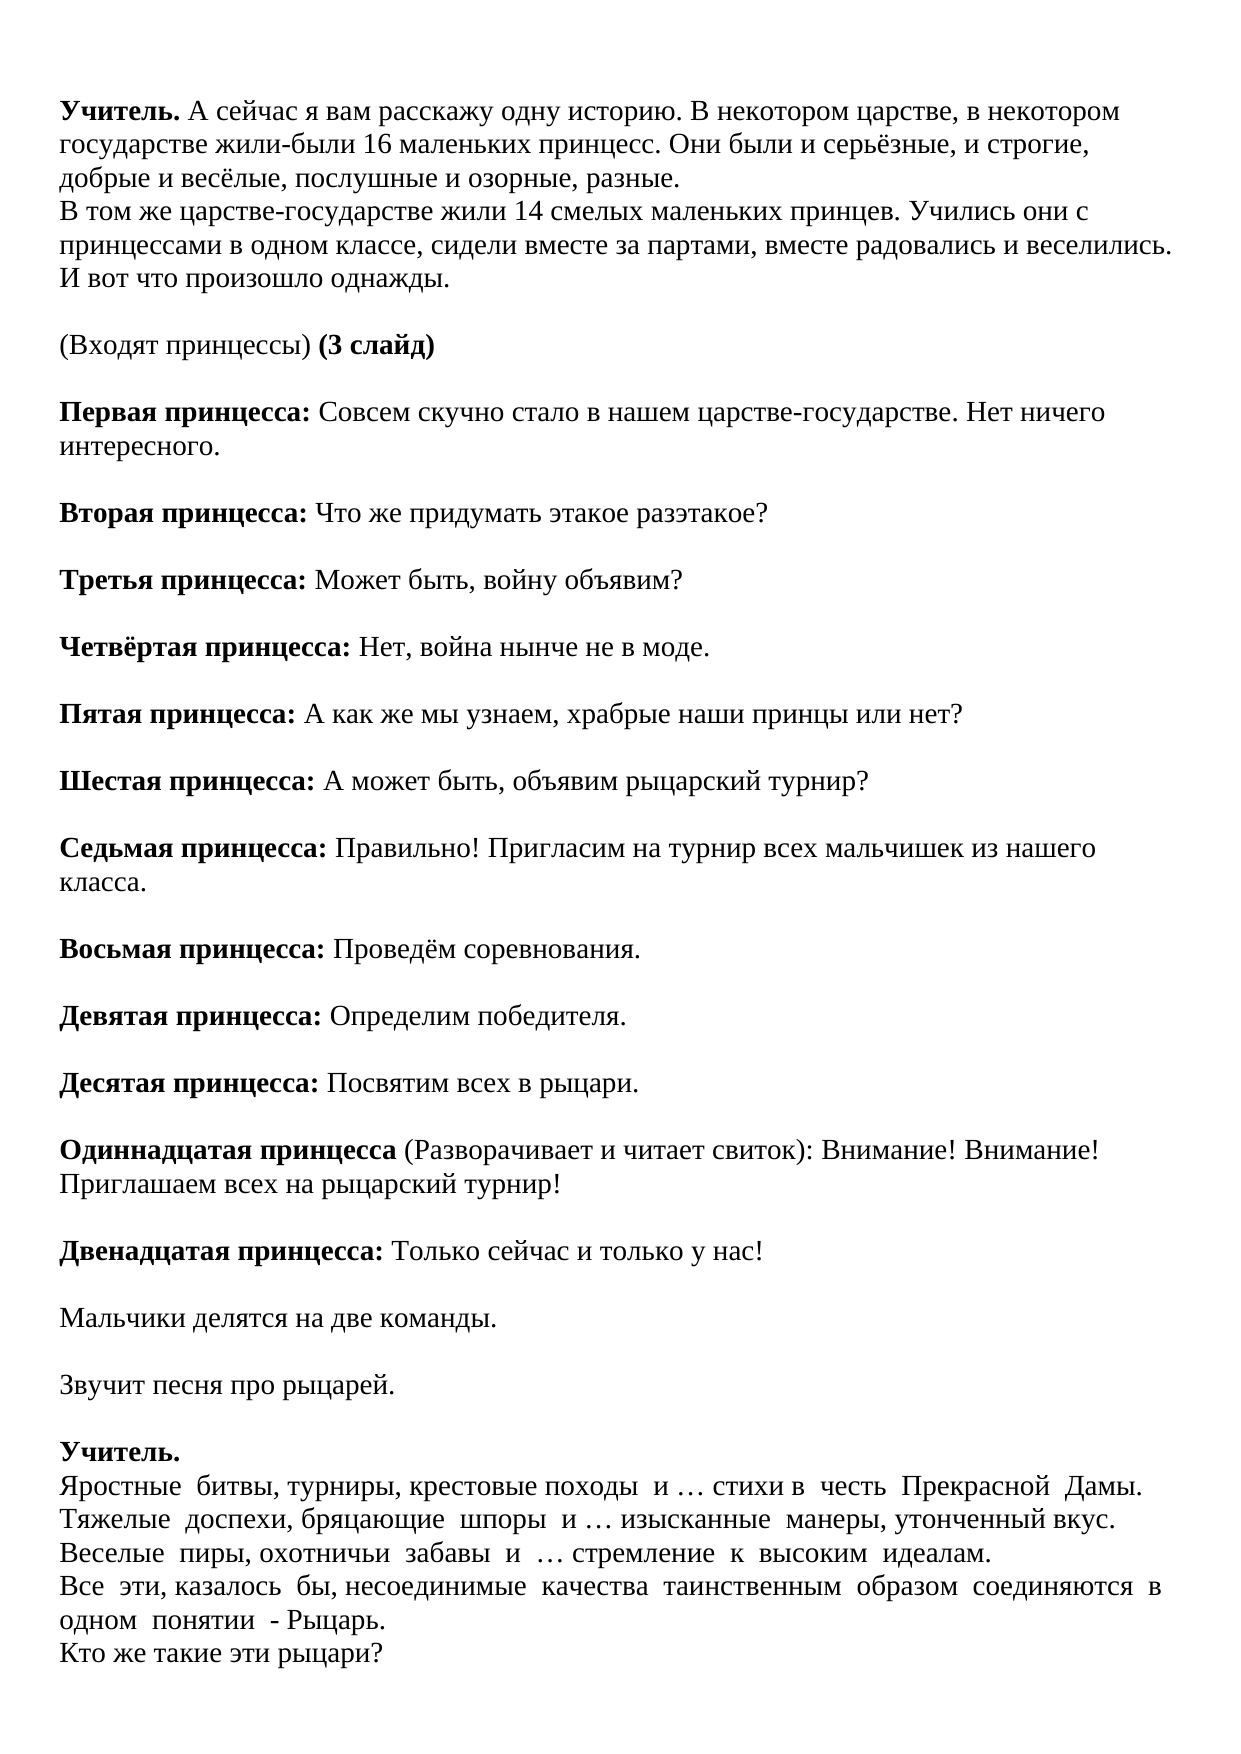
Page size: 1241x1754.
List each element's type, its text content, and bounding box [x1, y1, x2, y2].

text Все эти, казалось бы, несоединимые качества таинственным образом соединяются в одном понятии - Рыцарь. [59, 1568, 1181, 1636]
text Учитель. А сейчас я вам расскажу одну историю. В некотором царстве, в некотором государстве жили-были 16 маленьких принцесс. Они были и серьёзные, и строгие, добрые и весёлые, послушные и озорные, разные. [59, 93, 1181, 193]
text Учитель. [59, 1434, 1181, 1468]
text Кто же такие эти рыцари? [59, 1636, 1181, 1669]
text Яростные битвы, турниры, крестовые походы и … стихи в честь Прекрасной Дамы. [59, 1468, 1181, 1501]
text Веселые пиры, охотничьи забавы и … стремление к высоким идеалам. [59, 1535, 1181, 1568]
text Тяжелые доспехи, бряцающие шпоры и … изысканные манеры, утонченный вкус. [59, 1501, 1181, 1535]
text Звучит песня про рыцарей. [59, 1367, 1181, 1401]
text В том же царстве-государстве жили 14 смелых маленьких принцев. Учились они с принцессами в одном классе, сидели вместе за партами, вместе радовались и веселились. И вот что произошло однажды. (Входят принцессы) (3 слайд) Первая принцесса: Совсем скучно стало в нашем царстве-государстве. Нет ничего интересного. Вторая принцесса: Что же придумать этакое разэтакое? Третья принцесса: Может быть, войну объявим? Четвёртая принцесса: Нет, война нынче не в моде. Пятая принцесса: А как же мы узнаем, храбрые наши принцы или нет? Шестая принцесса: А может быть, объявим рыцарский турнир? Седьмая принцесса: Правильно! Пригласим на турнир всех мальчишек из нашего класса. Восьмая принцесса: Проведём соревнования. Девятая принцесса: Определим победителя. Десятая принцесса: Посвятим всех в рыцари. Одиннадцатая принцесса (Разворачивает и читает свиток): Внимание! Внимание! Приглашаем всех на рыцарский турнир! Двенадцатая принцесса: Только сейчас и только у нас! Мальчики делятся на две команды. [59, 193, 1181, 1334]
